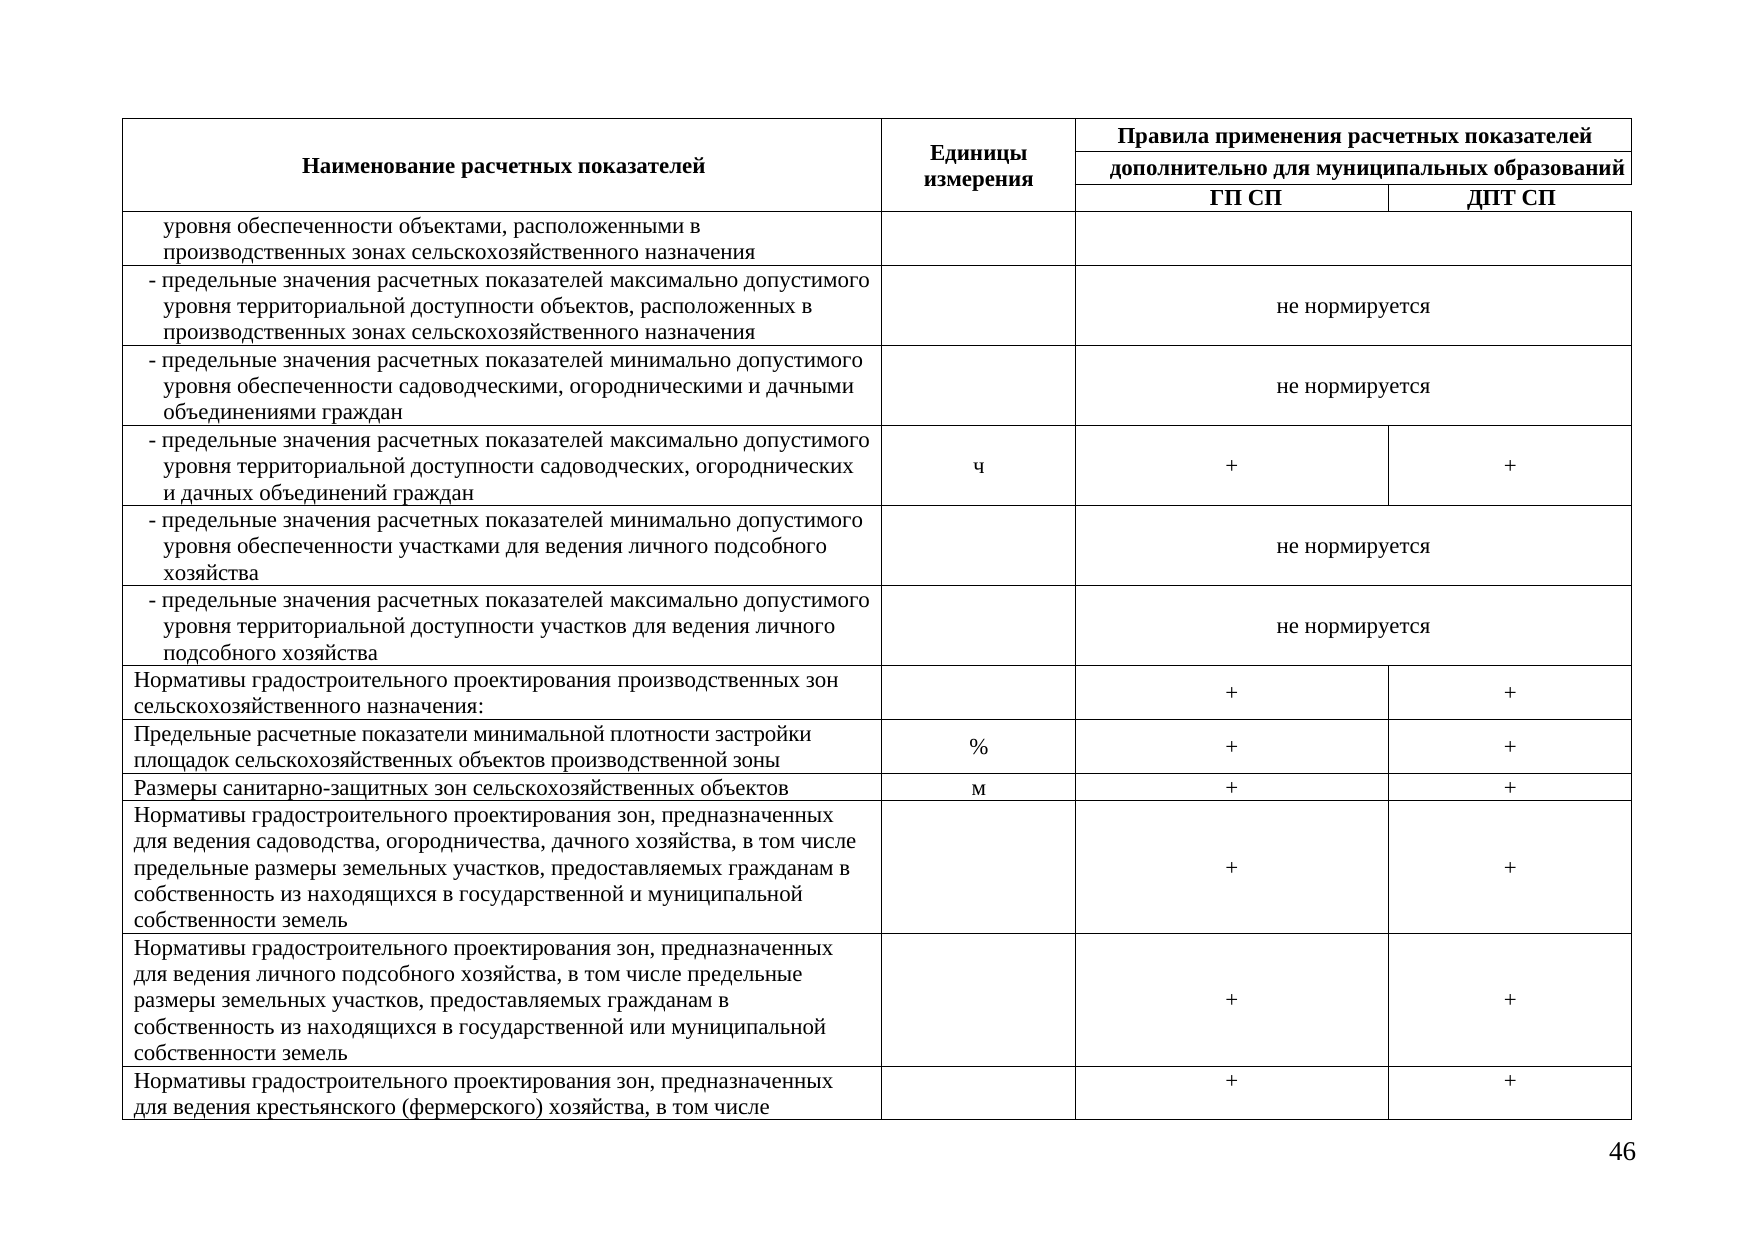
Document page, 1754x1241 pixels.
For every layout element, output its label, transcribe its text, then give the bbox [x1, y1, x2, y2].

table_header Единицы измерения [882, 119, 1075, 211]
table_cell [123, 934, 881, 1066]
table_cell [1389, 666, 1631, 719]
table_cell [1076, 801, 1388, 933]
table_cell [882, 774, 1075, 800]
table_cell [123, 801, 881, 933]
table_cell [1076, 185, 1100, 211]
table_cell дополнительно для муниципальных образований [1100, 152, 1631, 183]
table_cell [882, 212, 1075, 264]
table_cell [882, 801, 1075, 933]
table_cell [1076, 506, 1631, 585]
table_header Правила применения расчетных показателей [1076, 119, 1631, 151]
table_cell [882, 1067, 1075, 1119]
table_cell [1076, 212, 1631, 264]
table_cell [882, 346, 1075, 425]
table_cell ГП СП [1100, 185, 1388, 211]
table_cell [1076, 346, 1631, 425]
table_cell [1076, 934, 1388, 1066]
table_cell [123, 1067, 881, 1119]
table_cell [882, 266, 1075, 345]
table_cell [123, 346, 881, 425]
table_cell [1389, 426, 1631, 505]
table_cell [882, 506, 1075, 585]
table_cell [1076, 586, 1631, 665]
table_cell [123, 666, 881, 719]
table_cell ДПТ СП [1389, 185, 1632, 211]
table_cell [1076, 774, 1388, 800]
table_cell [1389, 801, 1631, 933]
table_header Наименование расчетных показателей [123, 119, 881, 211]
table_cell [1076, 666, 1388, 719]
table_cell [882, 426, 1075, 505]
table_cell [123, 212, 881, 264]
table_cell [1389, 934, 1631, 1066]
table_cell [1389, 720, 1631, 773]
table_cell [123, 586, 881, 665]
table_cell [1076, 152, 1100, 183]
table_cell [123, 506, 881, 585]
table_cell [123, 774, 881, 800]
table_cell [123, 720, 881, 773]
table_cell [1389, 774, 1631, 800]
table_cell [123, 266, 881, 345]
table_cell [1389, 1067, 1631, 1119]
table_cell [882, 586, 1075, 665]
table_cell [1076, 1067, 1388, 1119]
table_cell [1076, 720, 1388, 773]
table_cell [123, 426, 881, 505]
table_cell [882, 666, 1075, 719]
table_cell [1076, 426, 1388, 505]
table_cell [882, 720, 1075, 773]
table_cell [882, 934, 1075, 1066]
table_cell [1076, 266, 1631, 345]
